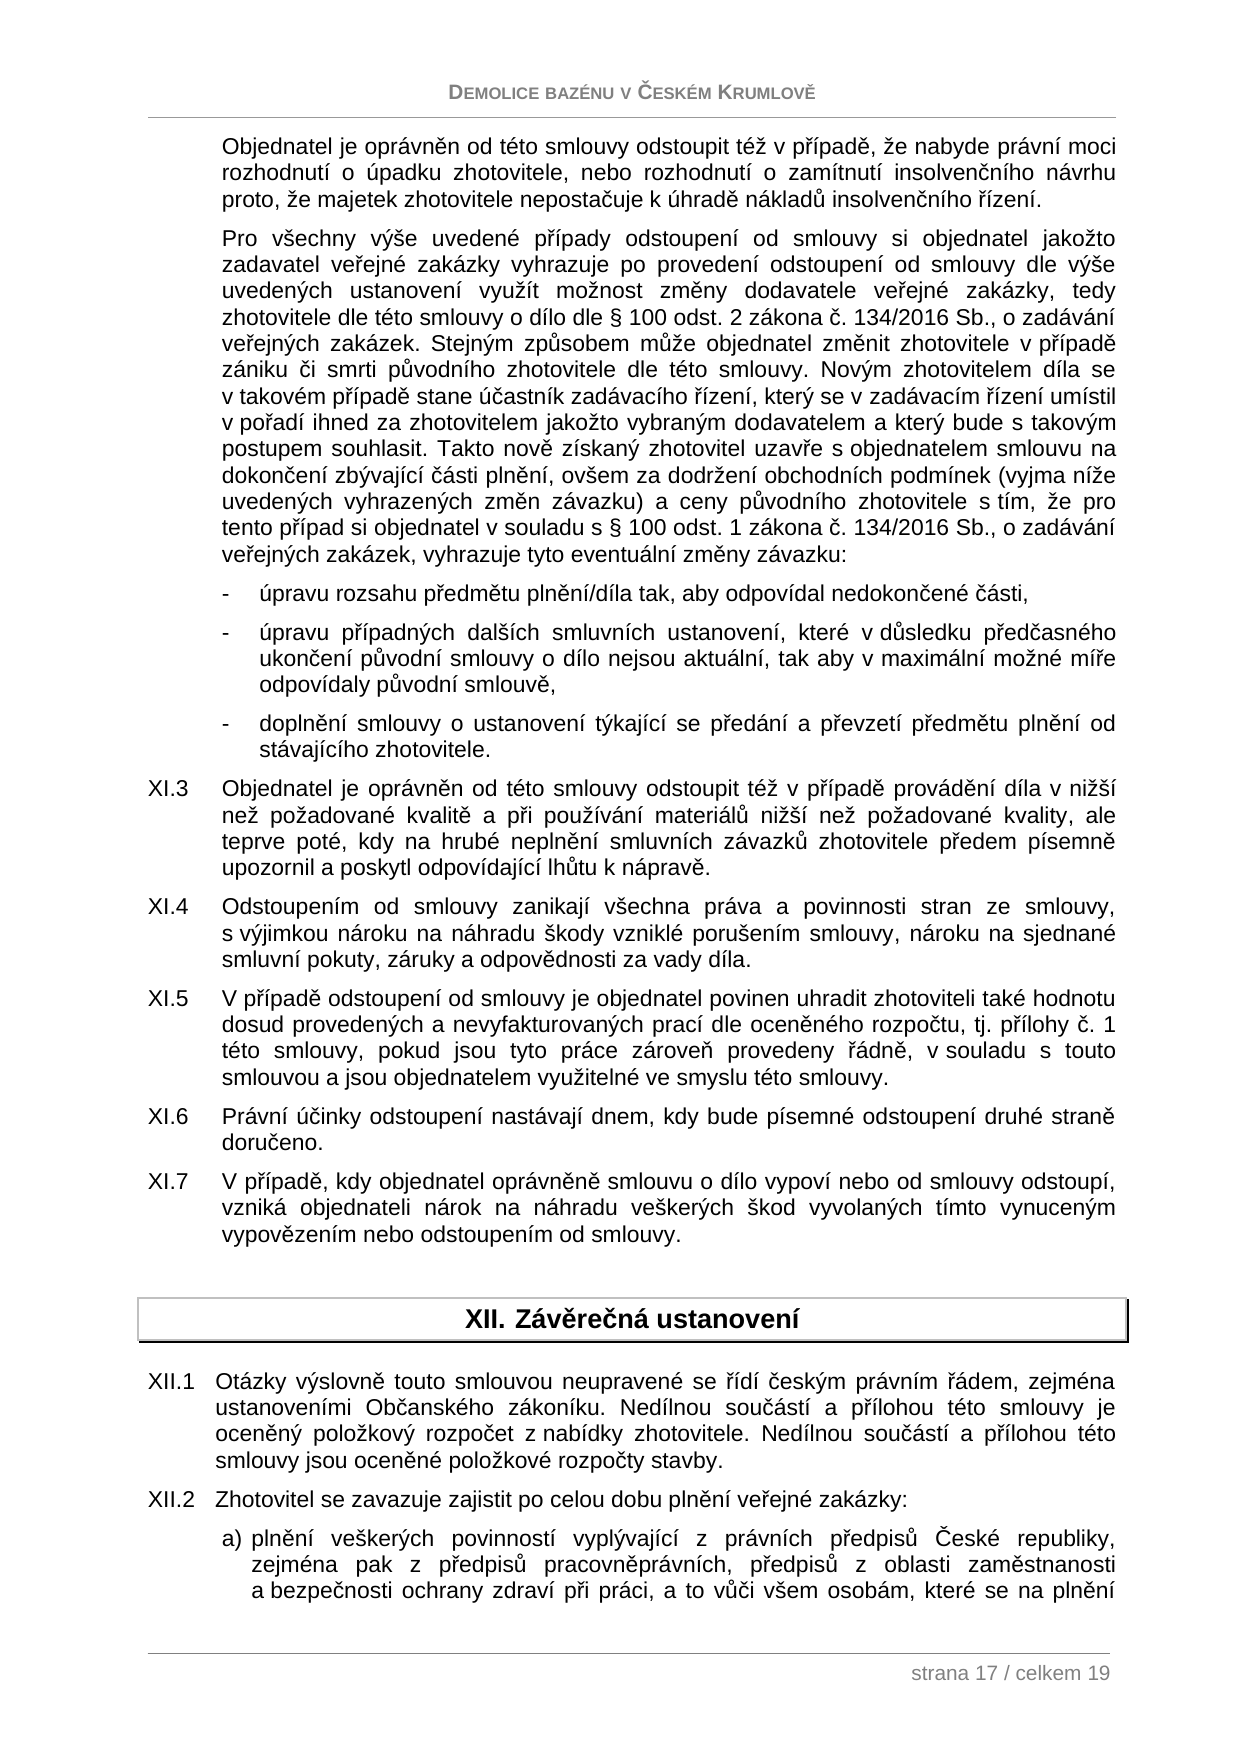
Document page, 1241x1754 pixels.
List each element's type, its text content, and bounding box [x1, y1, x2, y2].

list V případě, kdy objednatel oprávněně smlouvu o dílo vypoví nebo od smlouvy odstoupí, vzniká objednateli nárok na náhradu veškerých škod vyvolaných tímto vynuceným vypovězením nebo odstoupením od smlouvy. [148, 1168, 1116, 1247]
list Otázky výslovně touto smlouvou neupravené se řídí českým právním řádem, zejména ustanoveními Občanského zákoníku. Nedílnou součástí a přílohou této smlouvy je oceněný položkový rozpočet z nabídky zhotovitele. Nedílnou součástí a přílohou této smlouvy jsou oceněné položkové rozpočty stavby. [148, 1368, 1116, 1473]
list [222, 1524, 1116, 1603]
list úpravu rozsahu předmětu plnění/díla tak, aby odpovídal nedokončené části, [222, 579, 1116, 606]
list Zhotovitel se zavazuje zajistit po celou dobu plnění veřejné zakázky: [148, 1486, 1116, 1512]
text Objednatel je oprávněn od této smlouvy odstoupit též v případě, že nabyde právní moci rozhodnutí o úpadku zhotovitele, nebo rozhodnutí o zamítnutí insolvenčního návrhu proto, že majetek zhotovitele nepostačuje k úhradě nákladů insolvenčního řízení. [222, 133, 1116, 212]
subtitle Závěrečná ustanovení [139, 1299, 1125, 1339]
list úpravu případných dalších smluvních ustanovení, které v důsledku předčasného ukončení původní smlouvy o dílo nejsou aktuální, tak aby v maximální možné míře odpovídaly původní smlouvě, [222, 618, 1116, 697]
text Pro všechny výše uvedené případy odstoupení od smlouvy si objednatel jakožto zadavatel veřejné zakázky vyhrazuje po provedení odstoupení od smlouvy dle výše uvedených ustanovení využít možnost změny dodavatele veřejné zakázky, tedy zhotovitele dle této smlouvy o dílo dle § 100 odst. 2 zákona č. 134/2016 Sb., o zadávání veřejných zakázek. Stejným způsobem může objednatel změnit zhotovitele v případě zániku či smrti původního zhotovitele dle této smlouvy. Novým zhotovitelem díla se v takovém případě stane účastník zadávacího řízení, který se v zadávacím řízení umístil v pořadí ihned za zhotovitelem jakožto vybraným dodavatelem a který bude s takovým postupem souhlasit. Takto nově získaný zhotovitel uzavře s objednatelem smlouvu na dokončení zbývající části plnění, ovšem za dodržení obchodních podmínek (vyjma níže uvedených vyhrazených změn závazku) a ceny původního zhotovitele s tím, že pro tento případ si objednatel v souladu s § 100 odst. 1 zákona č. 134/2016 Sb., o zadávání veřejných zakázek, vyhrazuje tyto eventuální změny závazku: [222, 224, 1116, 567]
list Odstoupením od smlouvy zanikají všechna práva a povinnosti stran ze smlouvy, s výjimkou nároku na náhradu škody vzniklé porušením smlouvy, nároku na sjednané smluvní pokuty, záruky a odpovědnosti za vady díla. [148, 893, 1116, 972]
list Právní účinky odstoupení nastávají dnem, kdy bude písemné odstoupení druhé straně doručeno. [148, 1103, 1116, 1155]
list V případě odstoupení od smlouvy je objednatel povinen uhradit zhotoviteli také hodnotu dosud provedených a nevyfakturovaných prací dle oceněného rozpočtu, tj. přílohy č. 1 této smlouvy, pokud jsou tyto práce zároveň provedeny řádně, v souladu s touto smlouvou a jsou objednatelem využitelné ve smyslu této smlouvy. [148, 985, 1116, 1090]
list doplnění smlouvy o ustanovení týkající se předání a převzetí předmětu plnění od stávajícího zhotovitele. [222, 710, 1116, 763]
list Objednatel je oprávněn od této smlouvy odstoupit též v případě provádění díla v nižší než požadované kvalitě a při používání materiálů nižší než požadované kvality, ale teprve poté, kdy na hrubé neplnění smluvních závazků zhotovitele předem písemně upozornil a poskytl odpovídající lhůtu k nápravě. [148, 775, 1116, 881]
